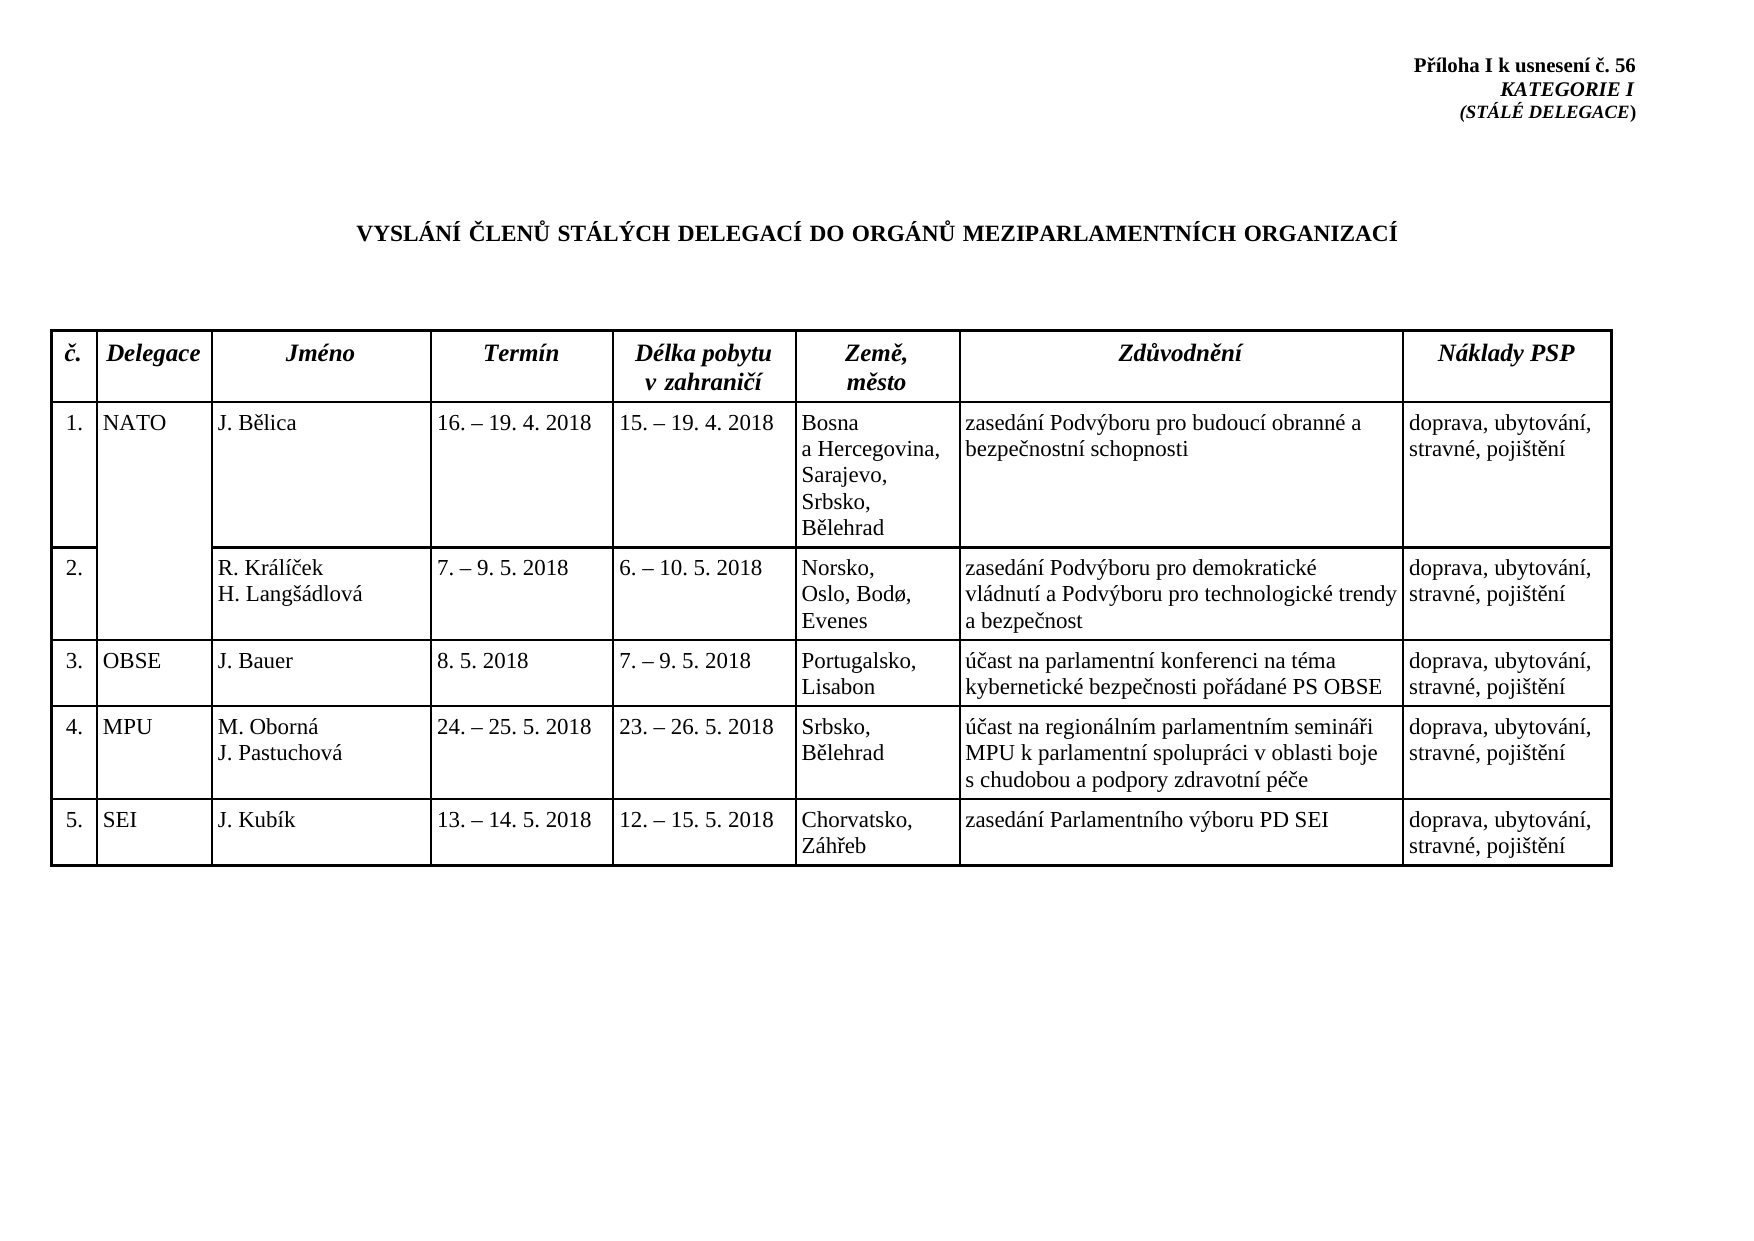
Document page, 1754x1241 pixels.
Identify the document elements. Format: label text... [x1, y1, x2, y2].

table_cell 8. 5. 2018 [432, 641, 612, 705]
table_cell 12. – 15. 5. 2018 [614, 800, 795, 864]
text vyslání členů stálých delegací do orgánů meziparlamentních organizací [118, 214, 1636, 247]
table_cell 6. – 10. 5. 2018 [614, 549, 795, 639]
table_cell 7. – 9. 5. 2018 [432, 549, 612, 639]
table_cell 13. – 14. 5. 2018 [432, 800, 612, 864]
table_cell Norsko, Oslo, Bodø, Evenes [797, 549, 959, 639]
table_cell 3. [53, 641, 96, 705]
table_cell M. Oborná J. Pastuchová [213, 707, 430, 798]
table_cell 16. – 19. 4. 2018 [432, 403, 612, 546]
table_cell 23. – 26. 5. 2018 [614, 707, 795, 798]
table_cell doprava, ubytování, stravné, pojištění [1404, 403, 1610, 546]
table_cell J. Bauer [213, 641, 430, 705]
table_cell Chorvatsko, Záhřeb [797, 800, 959, 864]
table_cell 7. – 9. 5. 2018 [614, 641, 795, 705]
table_cell SEI [98, 800, 211, 864]
table_cell Portugalsko, Lisabon [797, 641, 959, 705]
table_header Zdůvodnění [961, 332, 1402, 401]
table_cell Srbsko, Bělehrad [797, 707, 959, 798]
table_header Náklady PSP [1404, 332, 1610, 401]
table_cell Bosna a Hercegovina, Sarajevo, Srbsko, Bělehrad [797, 403, 959, 546]
table_cell 5. [53, 800, 96, 864]
table_cell 15. – 19. 4. 2018 [614, 403, 795, 546]
table_cell J. Kubík [213, 800, 430, 864]
table_cell doprava, ubytování, stravné, pojištění [1404, 641, 1610, 705]
table_cell 2. [53, 549, 96, 639]
table_cell MPU [98, 707, 211, 798]
table_cell účast na regionálním parlamentním semináři MPU k parlamentní spolupráci v oblasti boje s chudobou a podpory zdravotní péče [961, 707, 1402, 798]
table_cell doprava, ubytování, stravné, pojištění [1404, 549, 1610, 639]
table_cell OBSE [98, 641, 211, 705]
table_cell 24. – 25. 5. 2018 [432, 707, 612, 798]
table_cell zasedání Parlamentního výboru PD SEI [961, 800, 1402, 864]
table_header Země, město [797, 332, 959, 401]
table_cell zasedání Podvýboru pro demokratické vládnutí a Podvýboru pro technologické trendy a bezpečnost [961, 549, 1402, 639]
table_cell [98, 546, 211, 639]
table_header Delegace [98, 332, 211, 401]
table_cell 1. [53, 403, 96, 546]
table_header Jméno [213, 332, 430, 401]
table_cell J. Bělica [213, 403, 430, 546]
table_cell NATO [98, 403, 211, 546]
table_header Termín [432, 332, 612, 401]
table_cell 4. [53, 707, 96, 798]
table_header Délka pobytu v zahraničí [614, 332, 795, 401]
table_header č. [53, 332, 96, 401]
table_cell zasedání Podvýboru pro budoucí obranné a bezpečnostní schopnosti [961, 403, 1402, 546]
table_cell doprava, ubytování, stravné, pojištění [1404, 707, 1610, 798]
table_cell doprava, ubytování, stravné, pojištění [1404, 800, 1610, 864]
table_cell účast na parlamentní konferenci na téma kybernetické bezpečnosti pořádané PS OBSE [961, 641, 1402, 705]
table_cell R. Králíček H. Langšádlová [213, 549, 430, 639]
